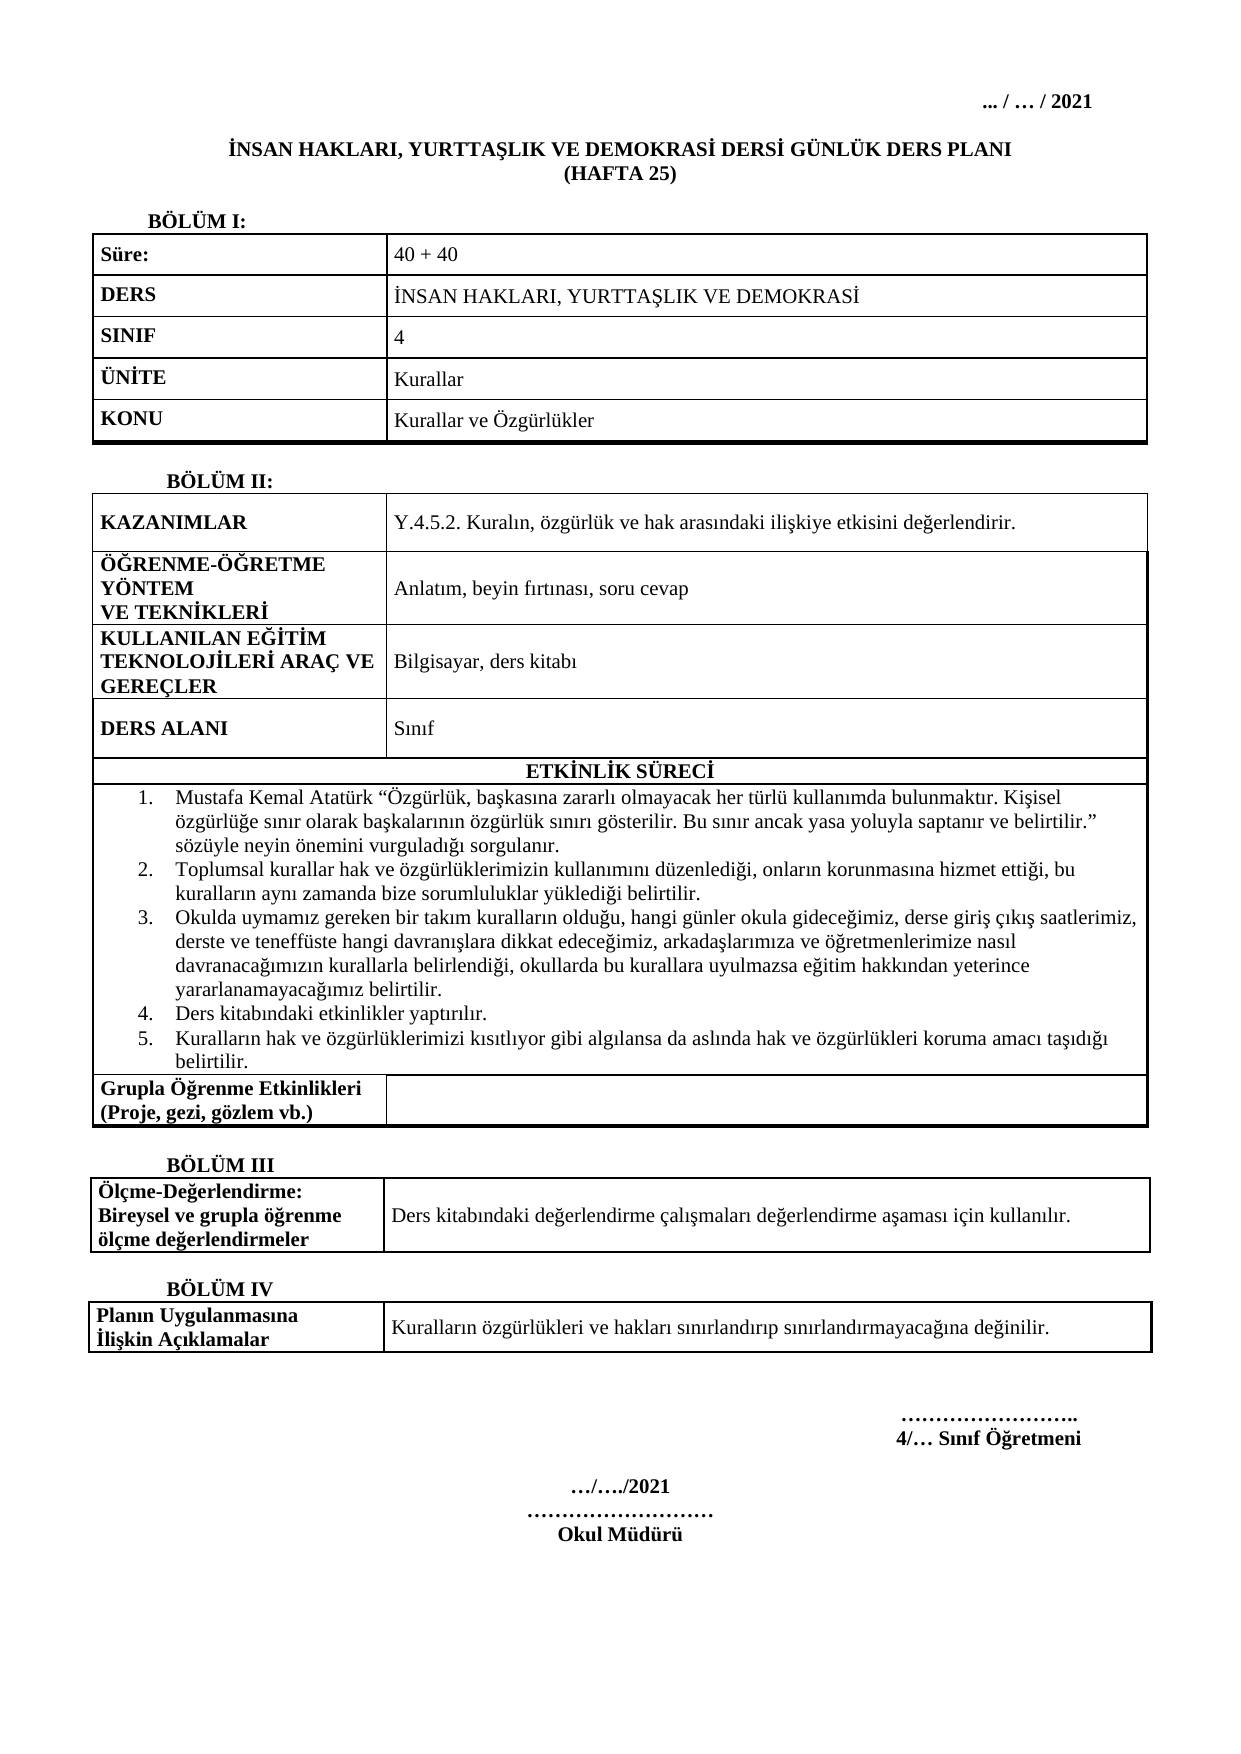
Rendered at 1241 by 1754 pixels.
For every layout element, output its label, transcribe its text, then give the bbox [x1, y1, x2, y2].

text BÖLÜM I: [148, 209, 1092, 233]
table_header Y.4.5.2. Kuralın, özgürlük ve hak arasındaki ilişkiye etkisini değerlendirir. [387, 494, 1147, 551]
table_cell İNSAN HAKLARI, YURTTAŞLIK VE DEMOKRASİ [388, 276, 1146, 316]
table_cell KULLANILAN EĞİTİM TEKNOLOJİLERİ ARAÇ VE GEREÇLER [93, 625, 386, 698]
table_header Kuralların özgürlükleri ve hakları sınırlandırıp sınırlandırmayacağına değinilir. [385, 1303, 1150, 1351]
table_cell Sınıf [387, 699, 1146, 757]
table_header Planın Uygulanmasına İlişkin Açıklamalar [90, 1303, 383, 1351]
table_cell DERS [94, 276, 386, 316]
table_cell KONU [94, 400, 386, 440]
table_cell Kurallar ve Özgürlükler [388, 400, 1146, 440]
table_cell Kurallar [388, 359, 1146, 398]
table_cell [387, 1076, 1146, 1124]
table_header Ölçme-Değerlendirme: Bireysel ve grupla öğrenme ölçme değerlendirmeler [92, 1179, 383, 1251]
table_header KAZANIMLAR [93, 494, 386, 551]
table_cell Mustafa Kemal Atatürk “Özgürlük, başkasına zararlı olmayacak her türlü kullanımda bulunmaktır. Kişisel özgürlüğe sınır olarak başkalarının özgürlük sınırı gösterilir. Bu sınır ancak yasa yoluyla saptanır ve belirtilir.” sözüyle neyin önemini vurguladığı sorgulanır. Toplumsal kurallar hak ve özgürlüklerimizin kullanımını düzenlediği, onların korunmasına hizmet ettiği, bu kuralların aynı zamanda bize sorumluluklar yüklediği belirtilir. Okulda uymamız gereken bir takım kuralların olduğu, hangi günler okula gideceğimiz, derse giriş çıkış saatlerimiz, derste ve teneffüste hangi davranışlara dikkat edeceğimiz, arkadaşlarımıza ve öğretmenlerimize nasıl davranacağımızın kurallarla belirlendiği, okullarda bu kurallara uyulmazsa eğitim hakkından yeterince yararlanamayacağımız belirtilir. Ders kitabındaki etkinlikler yaptırılır. Kuralların hak ve özgürlüklerimizi kısıtlıyor gibi algılansa da aslında hak ve özgürlükleri koruma amacı taşıdığı belirtilir. [94, 785, 1146, 1073]
table_cell Anlatım, beyin fırtınası, soru cevap [387, 552, 1146, 624]
table_cell ETKİNLİK SÜRECİ [94, 759, 1146, 783]
table_cell Bilgisayar, ders kitabı [387, 625, 1146, 698]
table_cell DERS ALANI [94, 699, 386, 757]
text Okul Müdürü [148, 1522, 1092, 1546]
table_header 40 + 40 [388, 235, 1146, 274]
table_header Ders kitabındaki değerlendirme çalışmaları değerlendirme aşaması için kullanılır. [385, 1179, 1149, 1251]
text BÖLÜM II: [148, 468, 1092, 493]
table_cell ÖĞRENME-ÖĞRETME YÖNTEM VE TEKNİKLERİ [93, 552, 386, 624]
text İNSAN HAKLARI, YURTTAŞLIK VE DEMOKRASİ DERSİ GÜNLÜK DERS PLANI [148, 137, 1092, 161]
text ... / … / 2021 [148, 89, 1092, 113]
table_header Süre: [94, 235, 386, 274]
text …………………….. [811, 1401, 1092, 1426]
table_cell Grupla Öğrenme Etkinlikleri (Proje, gezi, gözlem vb.) [94, 1075, 386, 1124]
text …/…./2021 [148, 1474, 1092, 1498]
subtitle BÖLÜM IV [148, 1277, 1092, 1301]
table_cell 4 [388, 317, 1146, 357]
text 4/… Sınıf Öğretmeni [811, 1426, 1092, 1449]
table_cell ÜNİTE [94, 359, 386, 398]
text ……………………… [148, 1498, 1092, 1522]
subtitle BÖLÜM III [148, 1152, 1092, 1177]
text (HAFTA 25) [148, 161, 1092, 185]
table_cell SINIF [94, 317, 386, 357]
